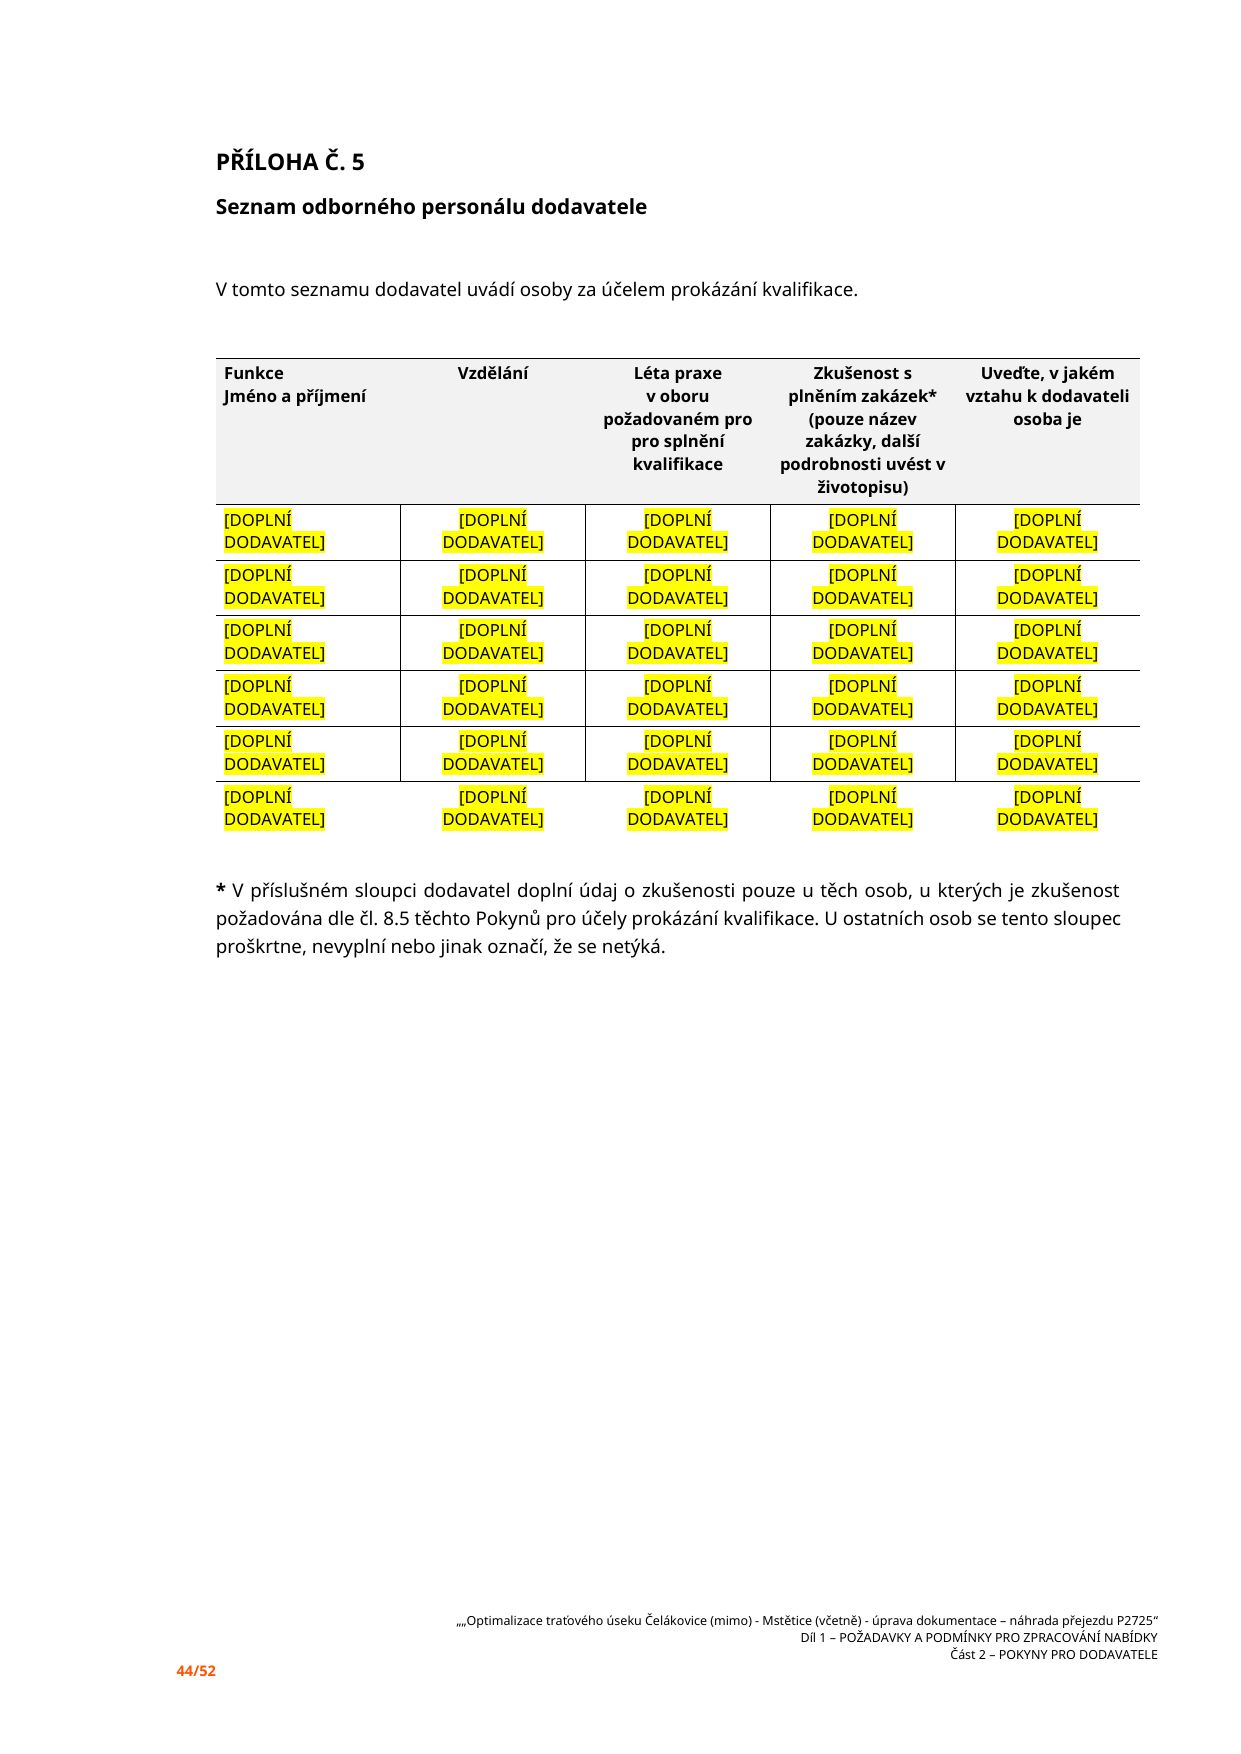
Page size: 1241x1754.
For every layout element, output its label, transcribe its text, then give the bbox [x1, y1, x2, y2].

table_cell [DOPLNÍ DODAVATEL] [956, 727, 1140, 781]
table_cell [DOPLNÍ DODAVATEL] [771, 561, 955, 615]
table_cell [DOPLNÍ DODAVATEL] [956, 616, 1140, 670]
table_cell [DOPLNÍ DODAVATEL] [401, 616, 585, 670]
table_cell [DOPLNÍ DODAVATEL] [770, 782, 955, 837]
text Seznam odborného personálu dodavatele [216, 192, 1122, 221]
table_cell [DOPLNÍ DODAVATEL] [956, 505, 1140, 559]
table_cell [DOPLNÍ DODAVATEL] [401, 505, 585, 559]
table_cell [DOPLNÍ DODAVATEL] [401, 671, 585, 726]
table_header Funkce Jméno a příjmení [216, 359, 400, 504]
table_header Zkušenost s plněním zakázek* (pouze název zakázky, další podrobnosti uvést v životopisu) [770, 359, 955, 504]
text * V příslušném sloupci dodavatel doplní údaj o zkušenosti pouze u těch osob, u kterých je zkušenost požadována dle čl. 8.5 těchto Pokynů pro účely prokázání kvalifikace. U ostatních osob se tento sloupec proškrtne, nevyplní nebo jinak označí, že se netýká. [216, 877, 1122, 959]
table_cell [DOPLNÍ DODAVATEL] [586, 727, 770, 781]
text Příloha č. 5 [216, 146, 1122, 177]
table_cell [DOPLNÍ DODAVATEL] [585, 782, 770, 837]
table_cell [DOPLNÍ DODAVATEL] [771, 671, 955, 726]
table_cell [DOPLNÍ DODAVATEL] [216, 561, 400, 615]
table_cell [DOPLNÍ DODAVATEL] [586, 561, 770, 615]
table_cell [DOPLNÍ DODAVATEL] [401, 561, 585, 615]
table_header Léta praxe v oboru požadovaném pro pro splnění kvalifikace [585, 359, 770, 504]
table_cell [DOPLNÍ DODAVATEL] [216, 782, 400, 837]
table_cell [DOPLNÍ DODAVATEL] [401, 727, 585, 781]
table_cell [DOPLNÍ DODAVATEL] [771, 505, 955, 559]
table_cell [DOPLNÍ DODAVATEL] [586, 616, 770, 670]
table_cell [DOPLNÍ DODAVATEL] [216, 727, 400, 781]
table_cell [DOPLNÍ DODAVATEL] [216, 616, 400, 670]
table_cell [DOPLNÍ DODAVATEL] [216, 671, 400, 726]
table_cell [DOPLNÍ DODAVATEL] [956, 671, 1140, 726]
table_cell [DOPLNÍ DODAVATEL] [771, 727, 955, 781]
table_cell [DOPLNÍ DODAVATEL] [955, 782, 1140, 837]
table_cell [DOPLNÍ DODAVATEL] [216, 505, 400, 559]
table_cell [DOPLNÍ DODAVATEL] [586, 505, 770, 559]
table_header Vzdělání [400, 359, 585, 504]
table_cell [DOPLNÍ DODAVATEL] [956, 561, 1140, 615]
table_cell [DOPLNÍ DODAVATEL] [771, 616, 955, 670]
table_cell [DOPLNÍ DODAVATEL] [586, 671, 770, 726]
table_cell [DOPLNÍ DODAVATEL] [400, 782, 585, 837]
table_header Uveďte, v jakém vztahu k dodavateli osoba je [955, 359, 1140, 504]
text V tomto seznamu dodavatel uvádí osoby za účelem prokázání kvalifikace. [216, 277, 1122, 302]
